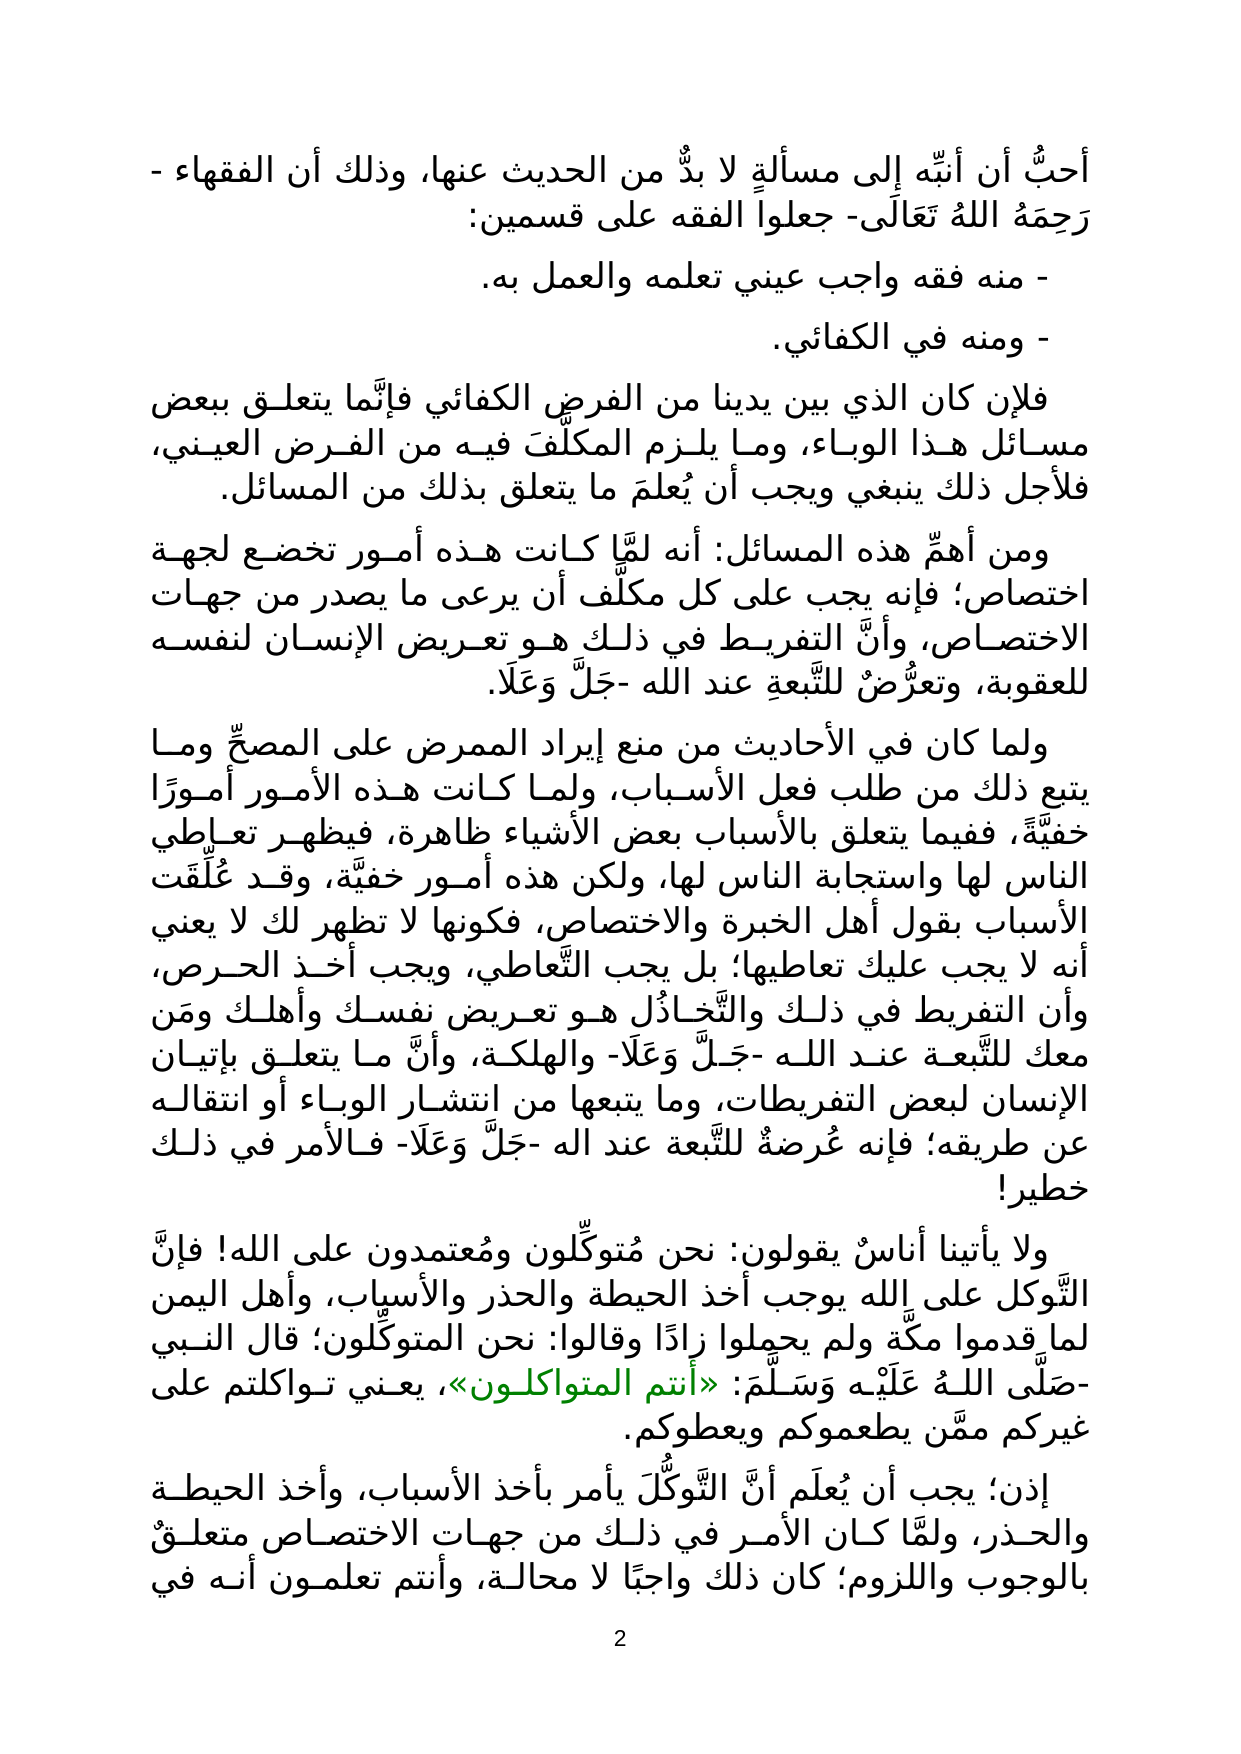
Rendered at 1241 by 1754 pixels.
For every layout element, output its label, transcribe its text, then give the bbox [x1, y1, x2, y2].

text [150, 150, 1090, 236]
text - ومنه في الكفائي. [150, 317, 1090, 358]
text ولما كان في الأحاديث من منع إيراد الممرض على المصحِّ وما يتبع ذلك من طلب فعل الأسباب، ولما كانت هذه الأمور أمورًا خفيَّةً، ففيما يتعلق بالأسباب بعض الأشياء ظاهرة، فيظهر تعاطي الناس لها واستجابة الناس لها، ولكن هذه أمور خفيَّة، وقد عُلِّقَت الأسباب بقول أهل الخبرة والاختصاص، فكونها لا تظهر لك لا يعني أنه لا يجب عليك تعاطيها؛ بل يجب التَّعاطي، ويجب أخذ الحرص، وأن التفريط في ذلك والتَّخاذُل هو تعريض نفسك وأهلك ومَن معك للتَّبعة عند الله -جَلَّ وَعَلَا- والهلكة، وأنَّ ما يتعلق بإتيان الإنسان لبعض التفريطات، وما يتبعها من انتشار الوباء أو انتقاله عن طريقه؛ فإنه عُرضةٌ للتَّبعة عند اله -جَلَّ وَعَلَا- فالأمر في ذلك خطير! [150, 723, 1090, 1209]
text - منه فقه واجب عيني تعلمه والعمل به. [150, 256, 1090, 297]
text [150, 1468, 1090, 1598]
text فلإن كان الذي بين يدينا من الفرض الكفائي فإنَّما يتعلق ببعض مسائل هذا الوباء، وما يلزم المكلَّفَ فيه من الفرض العيني، فلأجل ذلك ينبغي ويجب أن يُعلمَ ما يتعلق بذلك من المسائل. [150, 378, 1090, 508]
text ومن أهمِّ هذه المسائل: أنه لمَّا كانت هذه أمور تخضع لجهة اختصاص؛ فإنه يجب على كل مكلَّف أن يرعى ما يصدر من جهات الاختصاص، وأنَّ التفريط في ذلك هو تعريض الإنسان لنفسه للعقوبة، وتعرُّضٌ للتَّبعةِ عند الله -جَلَّ وَعَلَا. [150, 528, 1090, 703]
text ولا يأتينا أناسٌ يقولون: نحن مُتوكِّلون ومُعتمدون على الله! فإنَّ التَّوكل على الله يوجب أخذ الحيطة والحذر والأسباب، وأهل اليمن لما قدموا مكَّة ولم يحملوا زادًا وقالوا: نحن المتوكِّلون؛ قال النبي -صَلَّى اللهُ عَلَيْه وَسَلَّمَ: «أنتم المتواكلون»، يعني تواكلتم على غيركم ممَّن يطعموكم ويعطوكم. [150, 1228, 1090, 1448]
